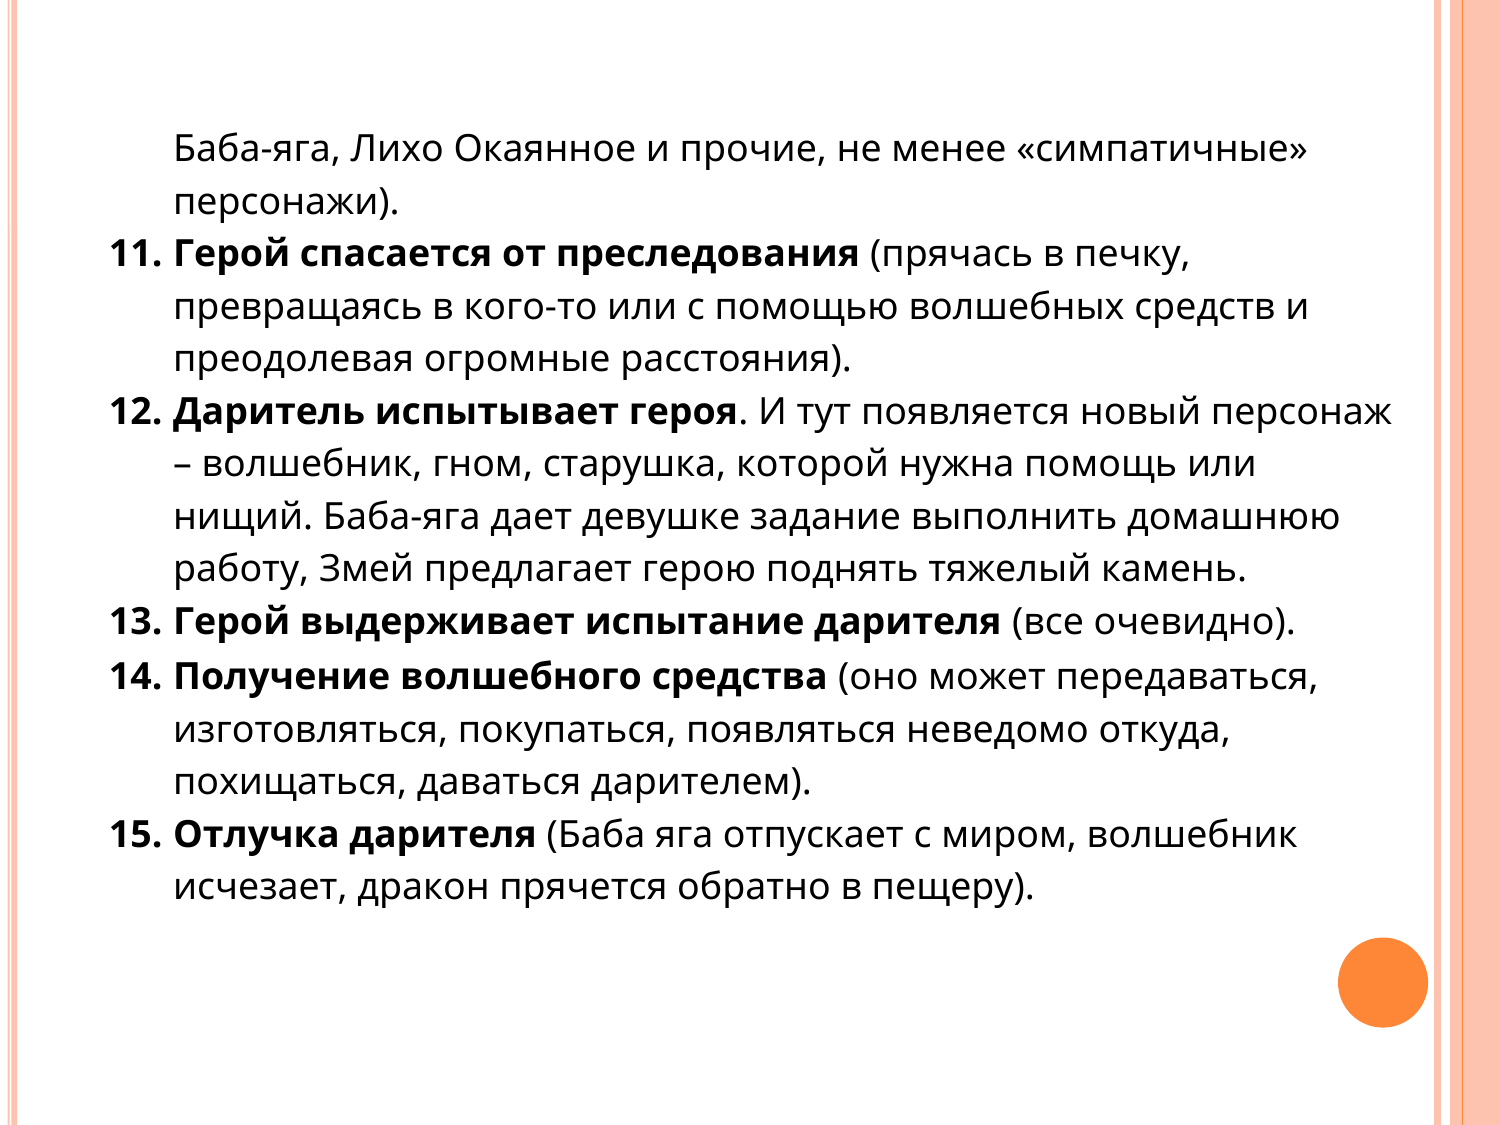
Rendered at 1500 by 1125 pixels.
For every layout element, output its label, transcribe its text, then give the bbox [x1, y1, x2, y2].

list Получение волшебного средства (оно может передаваться, изготовляться, покупаться, появляться неведомо откуда, похищаться, даваться дарителем). [109, 649, 1402, 805]
list Даритель испытывает героя. И тут появляется новый персонаж – волшебник, гном, старушка, которой нужна помощь или нищий. Баба-яга дает девушке задание выполнить домашнюю работу, Змей предлагает герою поднять тяжелый камень. [109, 384, 1402, 593]
list Отлучка дарителя (Баба яга отпускает с миром, волшебник исчезает, дракон прячется обратно в пещеру). [109, 807, 1402, 910]
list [109, 122, 1402, 225]
list Герой спасается от преследования (прячась в печку, превращаясь в кого-то или с помощью волшебных средств и преодолевая огромные расстояния). [109, 227, 1402, 383]
list Герой выдерживает испытание дарителя (все очевидно). [109, 594, 1402, 645]
